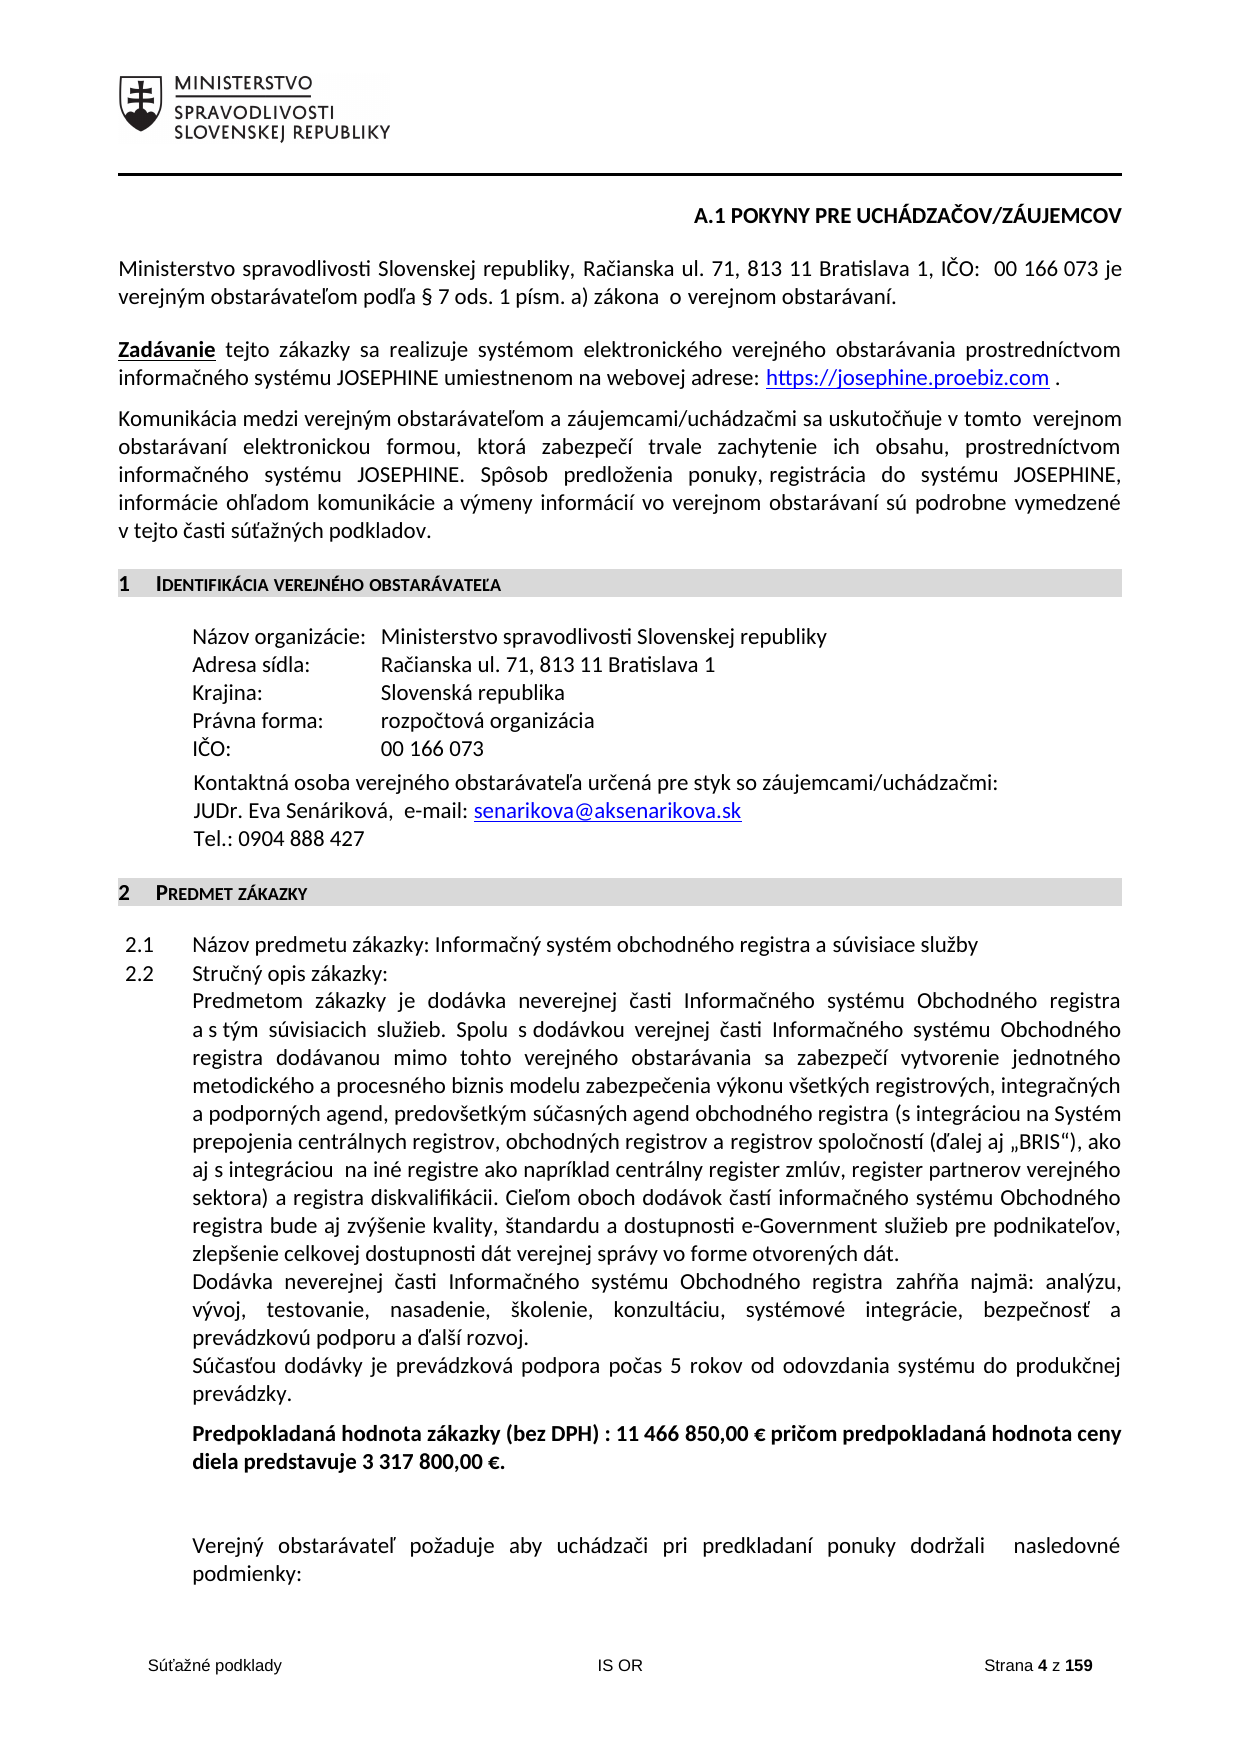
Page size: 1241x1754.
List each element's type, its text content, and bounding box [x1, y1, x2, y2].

text Dodávka neverejnej časti Informačného systému Obchodného registra zahŕňa najmä: analýzu, vývoj, testovanie, nasadenie, školenie, konzultáciu, systémové integrácie, bezpečnosť a prevádzkovú podporu a ďalší rozvoj. [192, 1267, 1122, 1351]
text Názov organizácie: Ministerstvo spravodlivosti Slovenskej republiky [192, 622, 1122, 650]
text Súčasťou dodávky je prevádzková podpora počas 5 rokov od odovzdania systému do produkčnej prevádzky. [192, 1351, 1122, 1407]
subtitle Predmet zákazky [118, 878, 1122, 906]
text Predmetom zákazky je dodávka neverejnej časti Informačného systému Obchodného registra a s tým súvisiacich služieb. Spolu s dodávkou verejnej časti Informačného systému Obchodného registra dodávanou mimo tohto verejného obstarávania sa zabezpečí vytvorenie jednotného metodického a procesného biznis modelu zabezpečenia výkonu všetkých registrových, integračných a podporných agend, predovšetkým súčasných agend obchodného registra (s integráciou na Systém prepojenia centrálnych registrov, obchodných registrov a registrov spoločností (ďalej aj „BRIS“), ako aj s integráciou na iné registre ako napríklad centrálny register zmlúv, register partnerov verejného sektora) a registra diskvalifikácii. Cieľom oboch dodávok častí informačného systému Obchodného registra bude aj zvýšenie kvality, štandardu a dostupnosti e-Government služieb pre podnikateľov, zlepšenie celkovej dostupnosti dát verejnej správy vo forme otvorených dát. [192, 987, 1122, 1267]
text JUDr. Eva Senáriková, e-mail: senarikova@aksenarikova.sk [193, 797, 1122, 824]
text Komunikácia medzi verejným obstarávateľom a záujemcami/uchádzačmi sa uskutočňuje v tomto verejnom obstarávaní elektronickou formou, ktorá zabezpečí trvale zachytenie ich obsahu, prostredníctvom informačného systému JOSEPHINE. Spôsob predloženia ponuky, registrácia do systému JOSEPHINE, informácie ohľadom komunikácie a výmeny informácií vo verejnom obstarávaní sú podrobne vymedzené v tejto časti súťažných podkladov. [118, 404, 1122, 544]
text IČO: 00 166 073 [192, 734, 1122, 762]
text Verejný obstarávateľ požaduje aby uchádzači pri predkladaní ponuky dodržali nasledovné podmienky: [192, 1532, 1122, 1588]
subtitle A.1 POKYNY PRE UCHÁDZAČOV/ZÁUJEMCOV [118, 201, 1122, 229]
picture [118, 73, 390, 144]
text Ministerstvo spravodlivosti Slovenskej republiky, Račianska ul. 71, 813 11 Bratislava 1, IČO: 00 166 073 je verejným obstarávateľom podľa § 7 ods. 1 písm. a) zákona o verejnom obstarávaní. [118, 254, 1122, 311]
text Krajina: Slovenská republika [192, 678, 1122, 706]
text Predpokladaná hodnota zákazky (bez DPH) : 11 466 850,00 € pričom predpokladaná hodnota ceny diela predstavuje 3 317 800,00 €. [192, 1419, 1122, 1476]
text Kontaktná osoba verejného obstarávateľa určená pre styk so záujemcami/uchádzačmi: [193, 768, 1122, 797]
text Adresa sídla: Račianska ul. 71, 813 11 Bratislava 1 [192, 650, 1122, 678]
list Názov predmetu zákazky: Informačný systém obchodného registra a súvisiace služby [125, 931, 1122, 959]
text Zadávanie tejto zákazky sa realizuje systémom elektronického verejného obstarávania prostredníctvom informačného systému JOSEPHINE umiestnenom na webovej adrese: https://josephine.proebiz.com . [118, 336, 1122, 392]
text Právna forma: rozpočtová organizácia [192, 706, 1122, 734]
text Tel.: 0904 888 427 [193, 824, 1122, 853]
list Stručný opis zákazky: [125, 959, 1122, 987]
subtitle Identifikácia verejného obstarávateľa [118, 569, 1122, 597]
